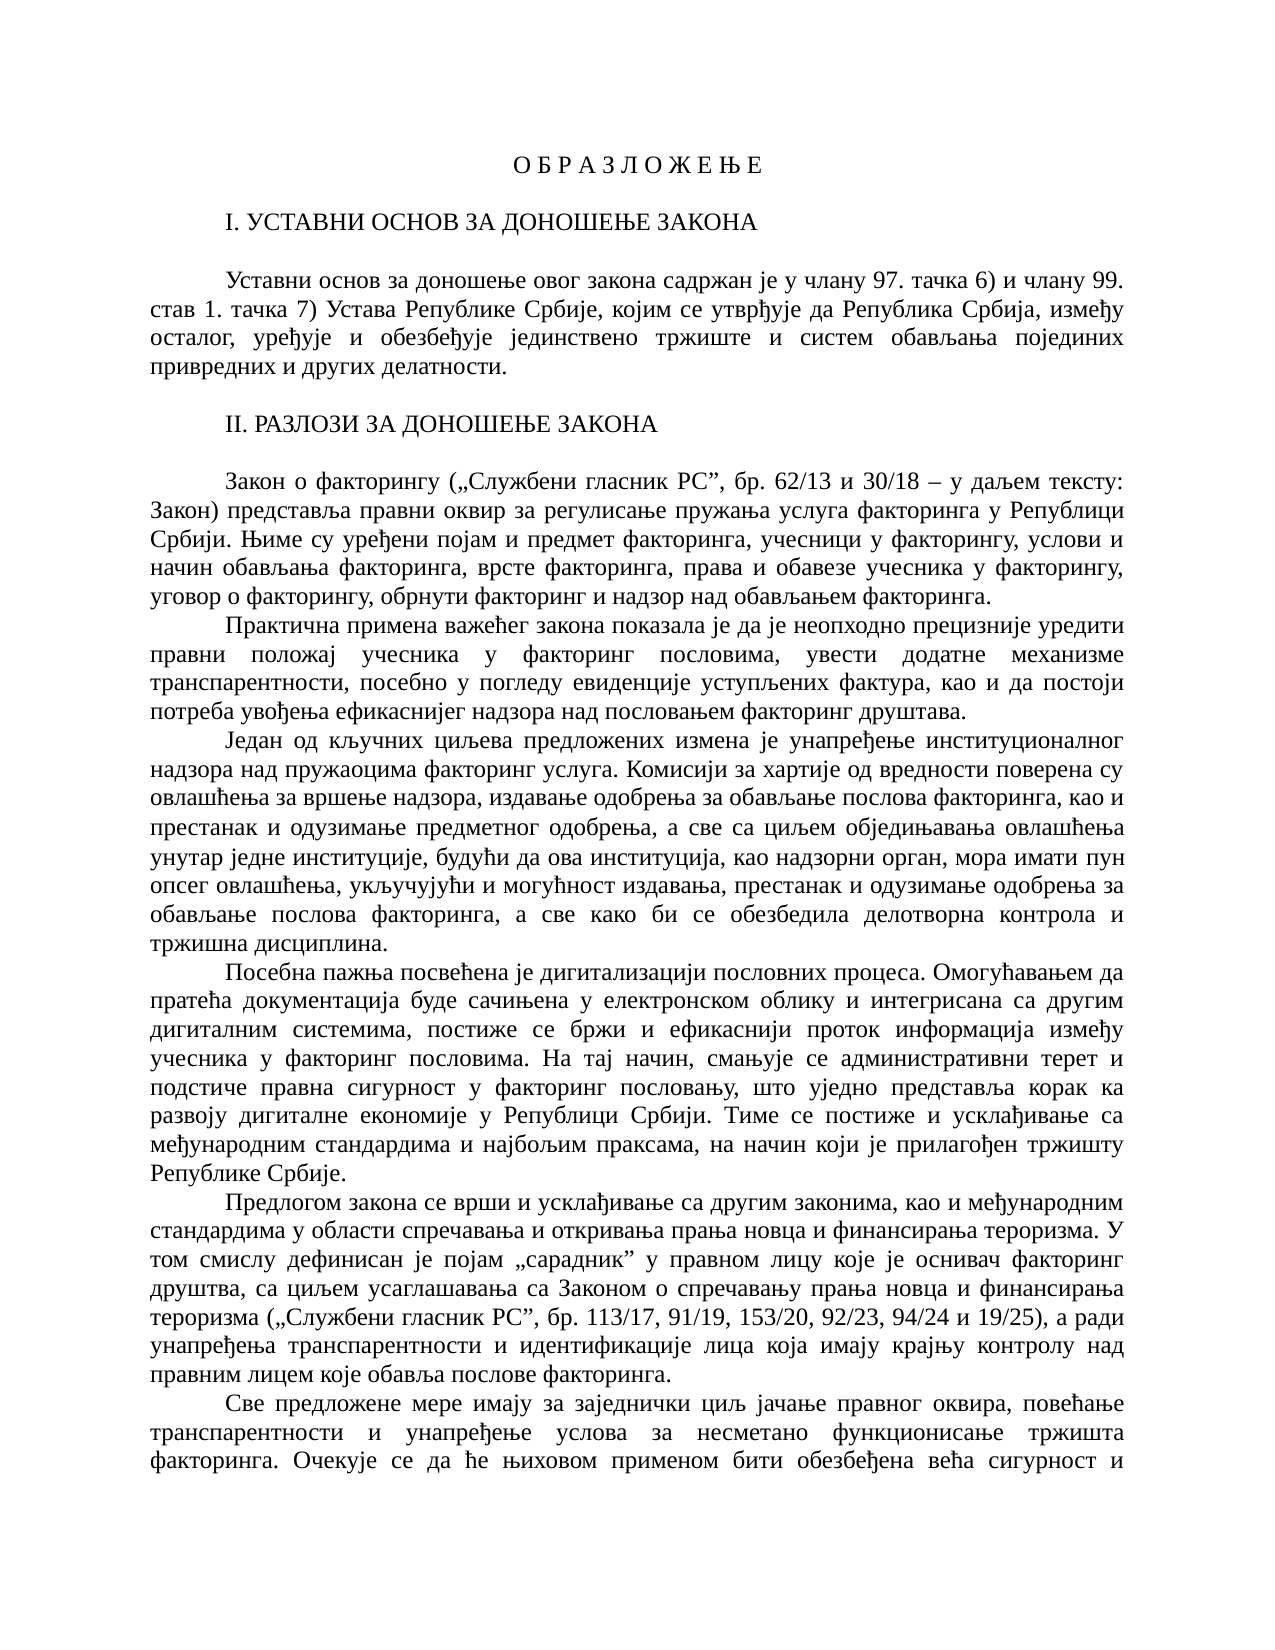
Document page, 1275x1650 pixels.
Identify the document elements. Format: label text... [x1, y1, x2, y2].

text Закон о факторингу („Службени гласник РС”, бр. 62/13 и 30/18 – у даљем тексту: Закон) представља правни оквир за регулисање пружања услуга факторинга у Републици Србији. Њиме су уређени појам и предмет факторинга, учесници у факторингу, услови и начин обављања факторинга, врсте факторинга, права и обавезе учесника у факторингу, уговор о факторингу, обрнути факторинг и надзор над обављањем факторинга. [150, 466, 1125, 610]
text Један од кључних циљева предложених измена је унапређење институционалног надзора над пружаоцима факторинг услуга. Комисији за хартије од вредности поверена су овлашћења за вршење надзора, издавање одобрења за обављање послова факторинга, као и престанак и одузимање предметног одобрења, а све са циљем обједињавања овлашћења унутар једне институције, будући да ова институција, као надзорни орган, мора имати пун опсег овлашћења, укључујући и могућност издавања, престанак и одузимање одобрења за обављање послова факторинга, а све како би се обезбедила делотворна контрола и тржишна дисциплина. [150, 725, 1125, 957]
text О Б Р А З Л О Ж Е Њ Е [150, 150, 1125, 179]
text Посебна пажња посвећена је дигитализацији пословних процеса. Омогућавањем да пратећа документација буде сачињена у електронском облику и интегрисана са другим дигиталним системима, постиже се бржи и ефикаснији проток информација између учесника у факторинг пословима. На тај начин, смањује се административни терет и подстиче правна сигурност у факторинг пословању, што уједно представља корак ка развоју дигиталне економије у Републици Србији. Тиме се постиже и усклађивање са међународним стандардима и најбољим праксама, на начин који је прилагођен тржишту Републике Србије. [150, 957, 1125, 1187]
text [150, 1388, 1125, 1474]
text II. РАЗЛОЗИ ЗА ДОНОШЕЊЕ ЗАКОНА [150, 409, 1125, 437]
text I. УСТАВНИ ОСНОВ ЗА ДОНОШЕЊЕ ЗАКОНА [150, 207, 1125, 236]
text Предлогом закона се врши и усклађивање са другим законима, као и међународним стандардима у области спречавања и откривања прања новца и финансирања тероризма. У том смислу дефинисан је појам „сарадник” у правном лицу које је оснивач факторинг друштва, са циљем усаглашавања са Законом о спречавању прања новца и финансирања тероризма („Службени гласник РС”, бр. 113/17, 91/19, 153/20, 92/23, 94/24 и 19/25), а ради унапређења транспарентности и идентификације лица која имају крајњу контролу над правним лицем које обавља послове факторинга. [150, 1187, 1125, 1388]
text Практична примена важећег закона показала је да је неопходно прецизније уредити правни положај учесника у факторинг пословима, увести додатне механизме транспарентности, посебно у погледу евиденције уступљених фактура, као и да постоји потреба увођења ефикаснијег надзора над пословањем факторинг друштава. [150, 610, 1125, 725]
text Уставни основ за доношење овог закона садржан је у члану 97. тачка 6) и члану 99. став 1. тачка 7) Устава Републике Србије, којим се утврђује да Република Србија, између осталог, уређује и обезбеђује јединствено тржиште и систем обављања појединих привредних и других делатности. [150, 265, 1125, 380]
